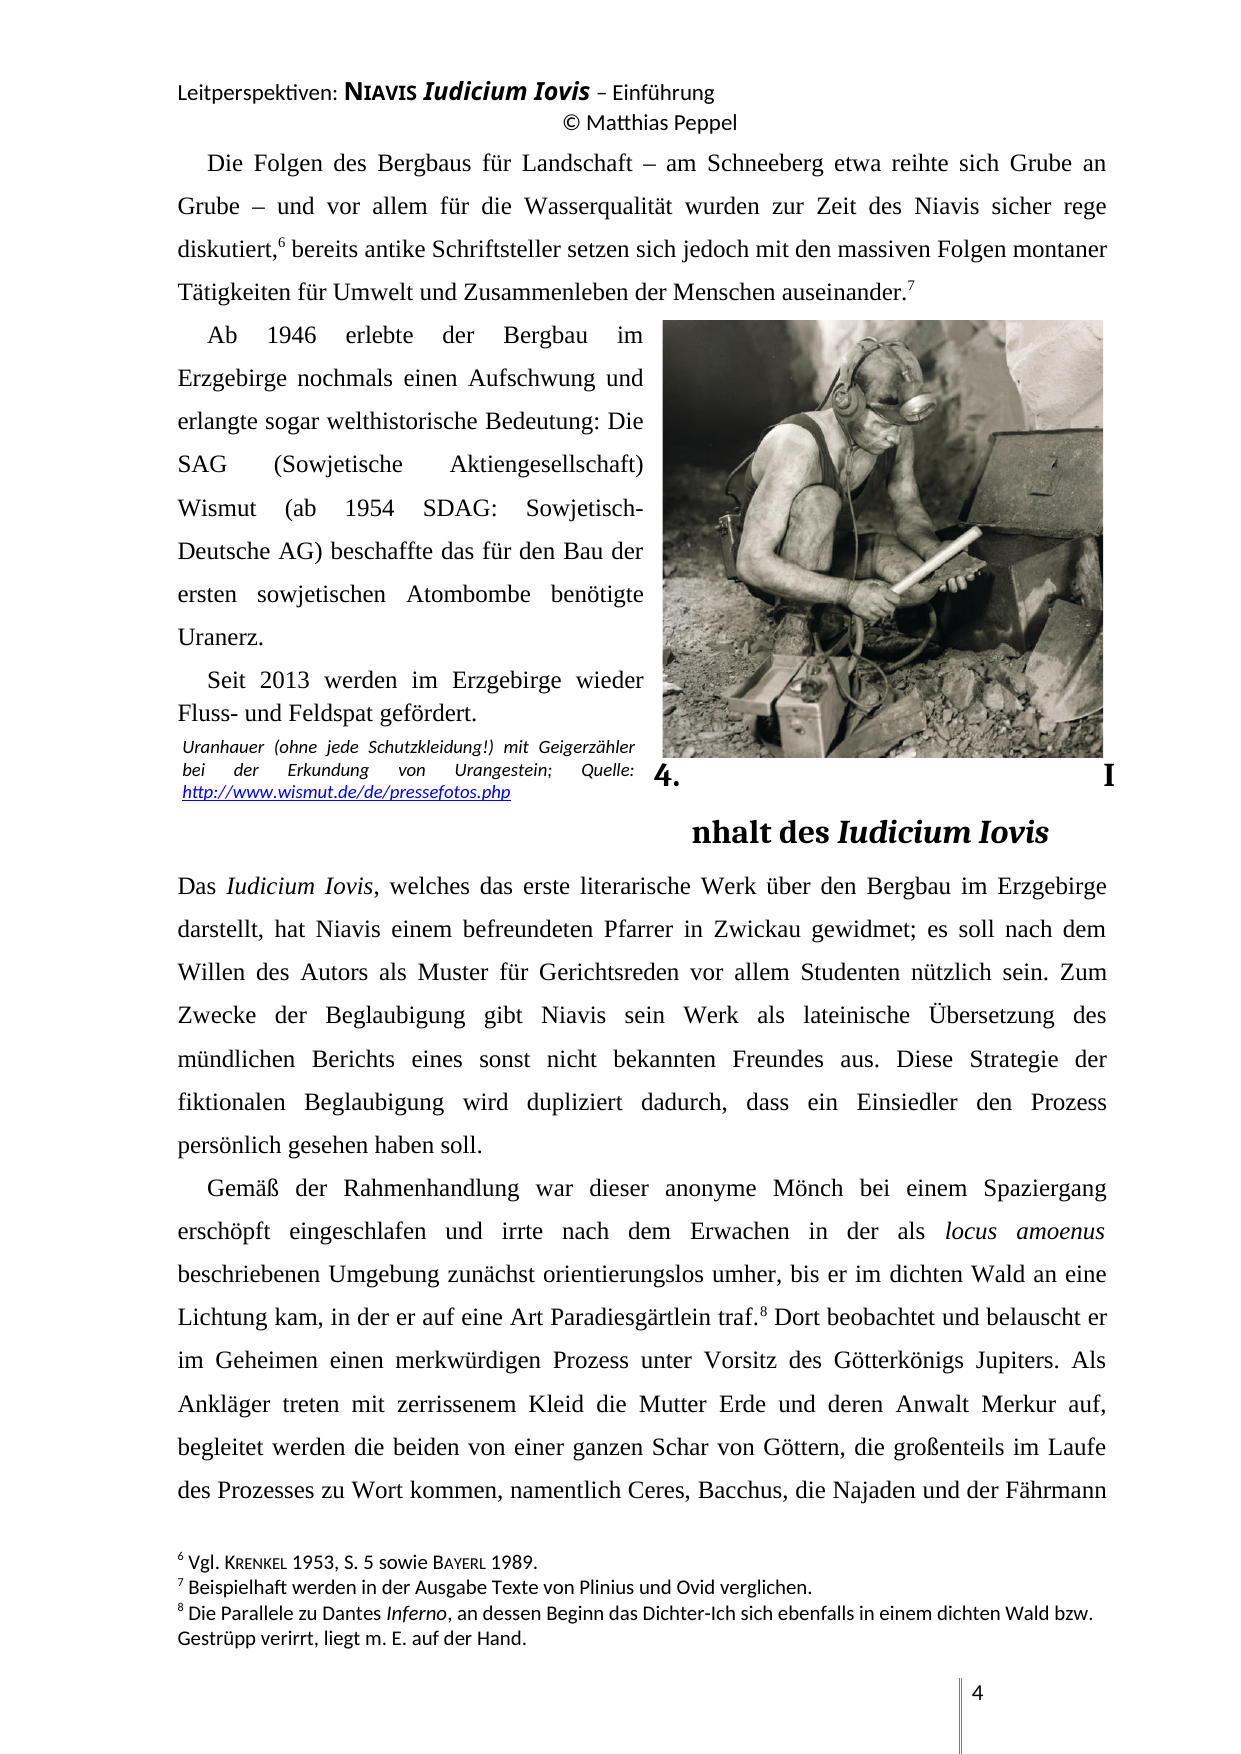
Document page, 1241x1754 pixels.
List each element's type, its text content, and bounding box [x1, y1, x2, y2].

subtitle Inhalt des Iudicium Iovis [177, 756, 1107, 852]
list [177, 1173, 1107, 1504]
list Das Iudicium Iovis, welches das erste literarische Werk über den Bergbau im Erzgebirge darstellt, hat Niavis einem befreundeten Pfarrer in Zwickau gewidmet; es soll nach dem Willen des Autors als Muster für Gerichtsreden vor allem Studenten nützlich sein. Zum Zwecke der Beglaubigung gibt Niavis sein Werk als lateinische Übersetzung des mündlichen Berichts eines sonst nicht bekannten Freundes aus. Diese Strategie der fiktionalen Beglaubigung wird dupliziert dadurch, dass ein Einsiedler den Prozess persönlich gesehen haben soll. [177, 871, 1107, 1159]
list Die Folgen des Bergbaus für Landschaft – am Schneeberg etwa reihte sich Grube an Grube – und vor allem für die Wasserqualität wurden zur Zeit des Niavis sicher rege diskutiert, bereits antike Schriftsteller setzen sich jedoch mit den massiven Folgen montaner Tätigkeiten für Umwelt und Zusammenleben der Menschen auseinander. [177, 148, 1107, 306]
picture [662, 320, 1104, 758]
list Ab 1946 erlebte der Bergbau im Erzgebirge nochmals einen Aufschwung und erlangte sogar welthistorische Bedeutung: Die SAG (Sowjetische Aktiengesellschaft) Wismut (ab 1954 SDAG: Sowjetisch-Deutsche AG) beschaffte das für den Bau der ersten sowjetischen Atombombe benötigte Uranerz. [177, 320, 662, 651]
list Seit 2013 werden im Erzgebirge wieder Fluss- und Feldspat gefördert. [177, 665, 662, 727]
